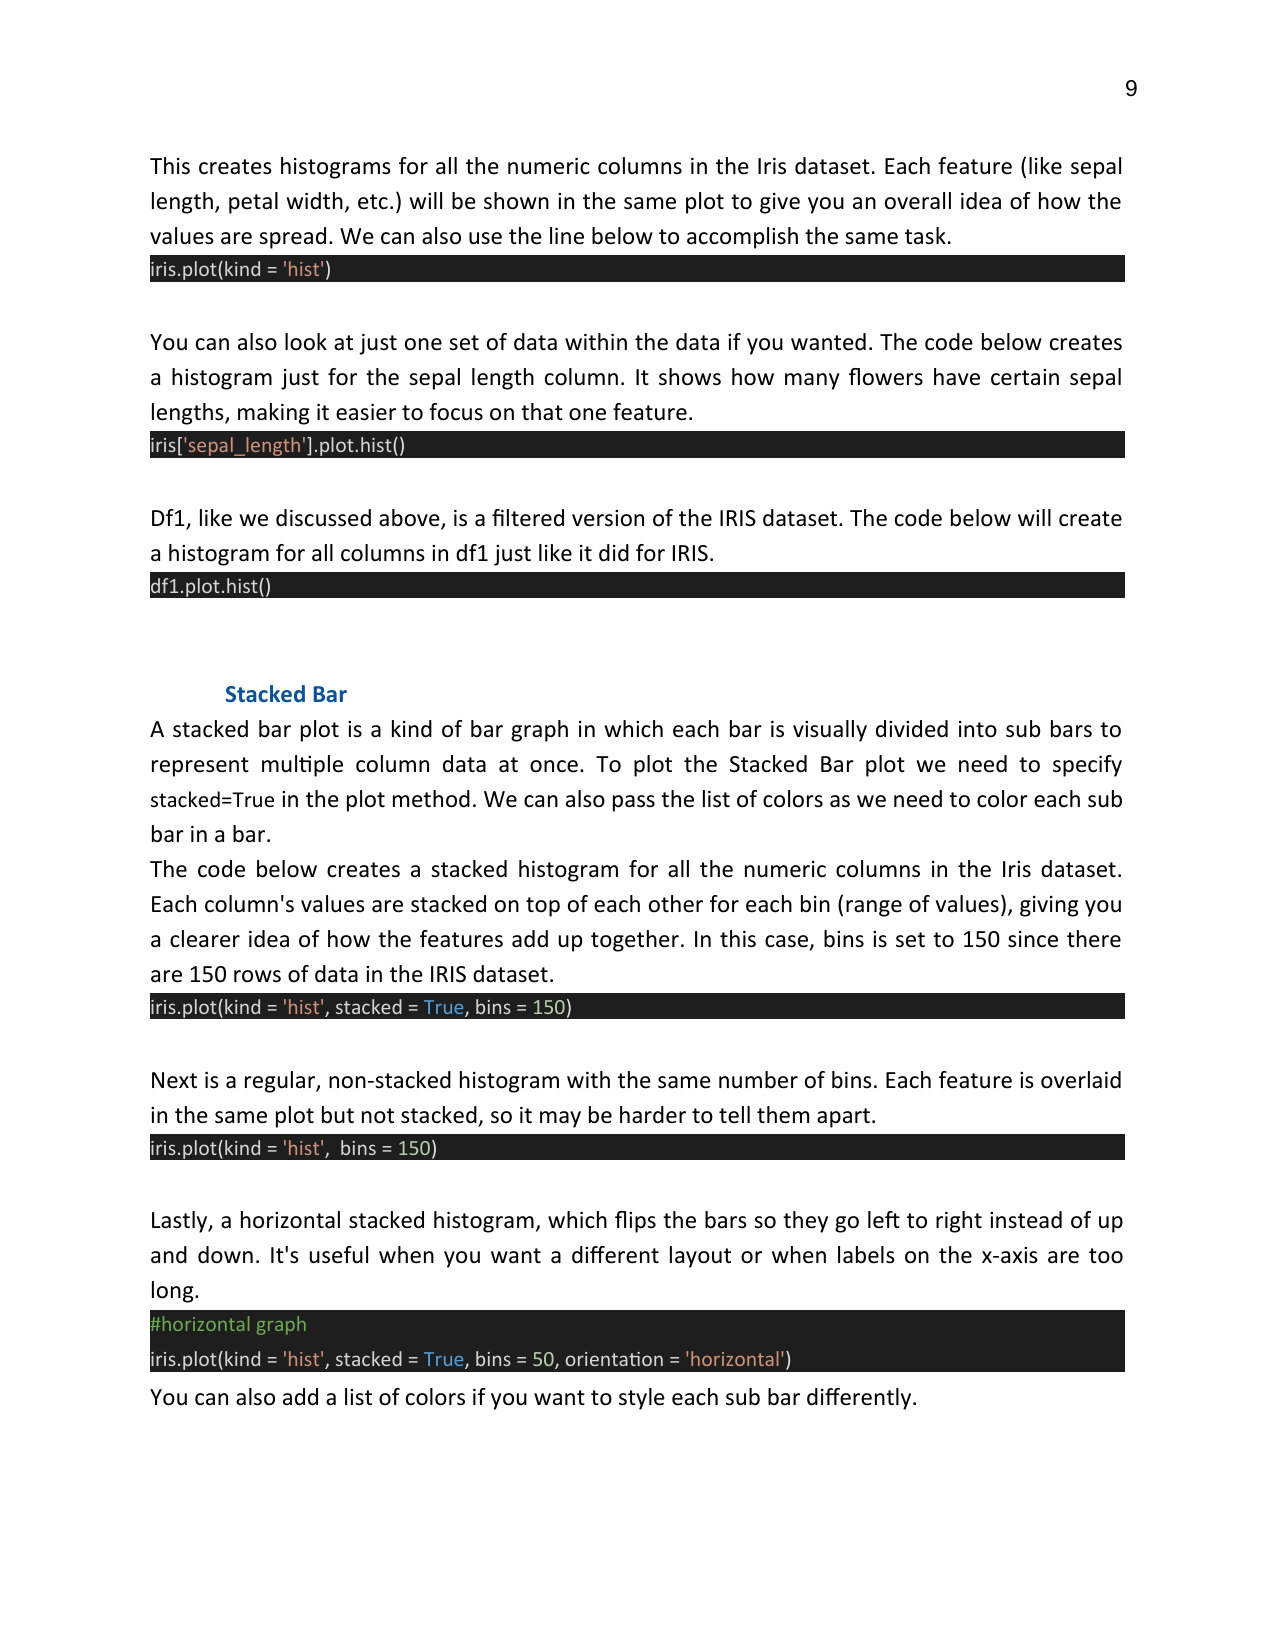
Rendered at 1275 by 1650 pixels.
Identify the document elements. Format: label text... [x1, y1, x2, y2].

text This creates histograms for all the numeric columns in the Iris dataset. Each feature (like sepal length, petal width, etc.) will be shown in the same plot to give you an overall idea of how the values are spread. We can also use the line below to accomplish the same task. [150, 150, 1125, 251]
text iris['sepal_length'].plot.hist() [150, 431, 1125, 458]
text iris.plot(kind = 'hist', stacked = True, bins = 50, orientation = 'horizontal') [150, 1346, 1125, 1372]
text Next is a regular, non-stacked histogram with the same number of bins. Each feature is overlaid in the same plot but not stacked, so it may be harder to tell them apart. [150, 1064, 1125, 1129]
text Df1, like we discussed above, is a filtered version of the IRIS dataset. The code below will create a histogram for all columns in df1 just like it did for IRIS. [150, 502, 1125, 567]
text Lastly, a horizontal stacked histogram, which flips the bars so they go left to right instead of up and down. It's useful when you want a different layout or when labels on the x-axis are too long. [150, 1205, 1125, 1305]
text #horizontal graph [150, 1310, 1125, 1336]
text You can also add a list of colors if you want to style each sub bar differently. [150, 1382, 1125, 1412]
text You can also look at just one set of data within the data if you wanted. The code below creates a histogram just for the sepal length column. It shows how many flowers have certain sepal lengths, making it easier to focus on that one feature. [150, 326, 1125, 426]
text The code below creates a stacked histogram for all the numeric columns in the Iris dataset. Each column's values are stacked on top of each other for each bin (range of values), giving you a clearer idea of how the features add up together. In this case, bins is set to 150 since there are 150 rows of data in the IRIS dataset. [150, 853, 1125, 988]
text iris.plot(kind = 'hist', bins = 150) [150, 1134, 1125, 1160]
text iris.plot(kind = 'hist') [150, 255, 1125, 282]
text A stacked bar plot is a kind of bar graph in which each bar is visually divided into sub bars to represent multiple column data at once. To plot the Stacked Bar plot we need to specify stacked=True in the plot method. We can also pass the list of colors as we need to color each sub bar in a bar. [150, 713, 1125, 848]
text iris.plot(kind = 'hist', stacked = True, bins = 150) [150, 993, 1125, 1019]
text df1.plot.hist() [150, 572, 1125, 598]
text Stacked Bar [150, 678, 1125, 708]
